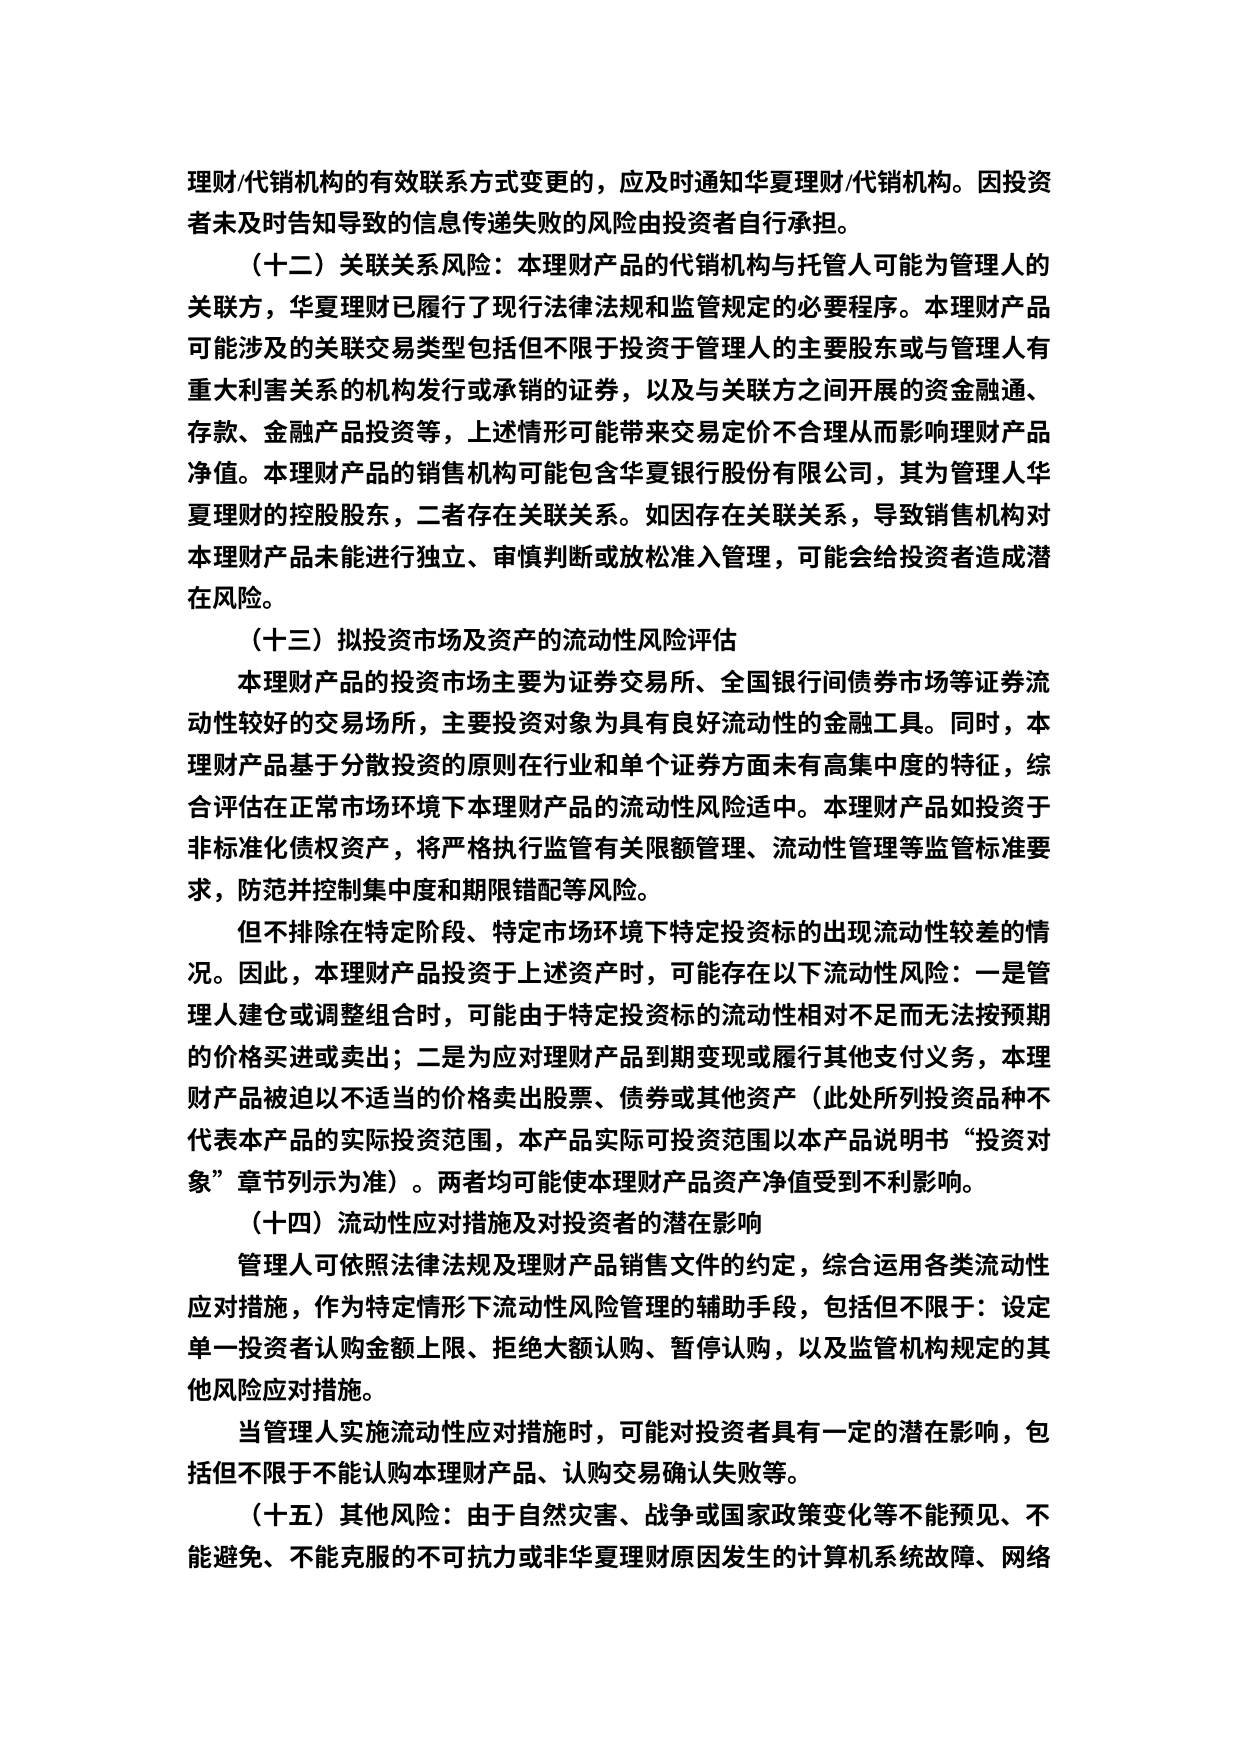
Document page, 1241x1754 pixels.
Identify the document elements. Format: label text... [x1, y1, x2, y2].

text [187, 1495, 1053, 1573]
text 管理人可依照法律法规及理财产品销售文件的约定，综合运用各类流动性应对措施，作为特定情形下流动性风险管理的辅助手段，包括但不限于：设定单一投资者认购金额上限、拒绝大额认购、暂停认购，以及监管机构规定的其他风险应对措施。 [187, 1245, 1053, 1407]
text 本理财产品的投资市场主要为证券交易所、全国银行间债券市场等证券流动性较好的交易场所，主要投资对象为具有良好流动性的金融工具。同时，本理财产品基于分散投资的原则在行业和单个证券方面未有高集中度的特征，综合评估在正常市场环境下本理财产品的流动性风险适中。本理财产品如投资于非标准化债权资产，将严格执行监管有关限额管理、流动性管理等监管标准要求，防范并控制集中度和期限错配等风险。 [187, 662, 1053, 907]
text （十四）流动性应对措施及对投资者的潜在影响 [187, 1204, 1053, 1240]
text （十三）拟投资市场及资产的流动性风险评估 [187, 620, 1053, 657]
text （十二）关联关系风险：本理财产品的代销机构与托管人可能为管理人的关联方，华夏理财已履行了现行法律法规和监管规定的必要程序。本理财产品可能涉及的关联交易类型包括但不限于投资于管理人的主要股东或与管理人有重大利害关系的机构发行或承销的证券，以及与关联方之间开展的资金融通、存款、金融产品投资等，上述情形可能带来交易定价不合理从而影响理财产品净值。本理财产品的销售机构可能包含华夏银行股份有限公司，其为管理人华夏理财的控股股东，二者存在关联关系。如因存在关联关系，导致销售机构对本理财产品未能进行独立、审慎判断或放松准入管理，可能会给投资者造成潜在风险。 [187, 245, 1053, 615]
text 但不排除在特定阶段、特定市场环境下特定投资标的出现流动性较差的情况。因此，本理财产品投资于上述资产时，可能存在以下流动性风险：一是管理人建仓或调整组合时，可能由于特定投资标的流动性相对不足而无法按预期的价格买进或卖出；二是为应对理财产品到期变现或履行其他支付义务，本理财产品被迫以不适当的价格卖出股票、债券或其他资产（此处所列投资品种不代表本产品的实际投资范围，本产品实际可投资范围以本产品说明书“投资对象”章节列示为准）。两者均可能使本理财产品资产净值受到不利影响。 [187, 912, 1053, 1198]
text 当管理人实施流动性应对措施时，可能对投资者具有一定的潜在影响，包括但不限于不能认购本理财产品、认购交易确认失败等。 [187, 1412, 1053, 1490]
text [187, 162, 1053, 240]
